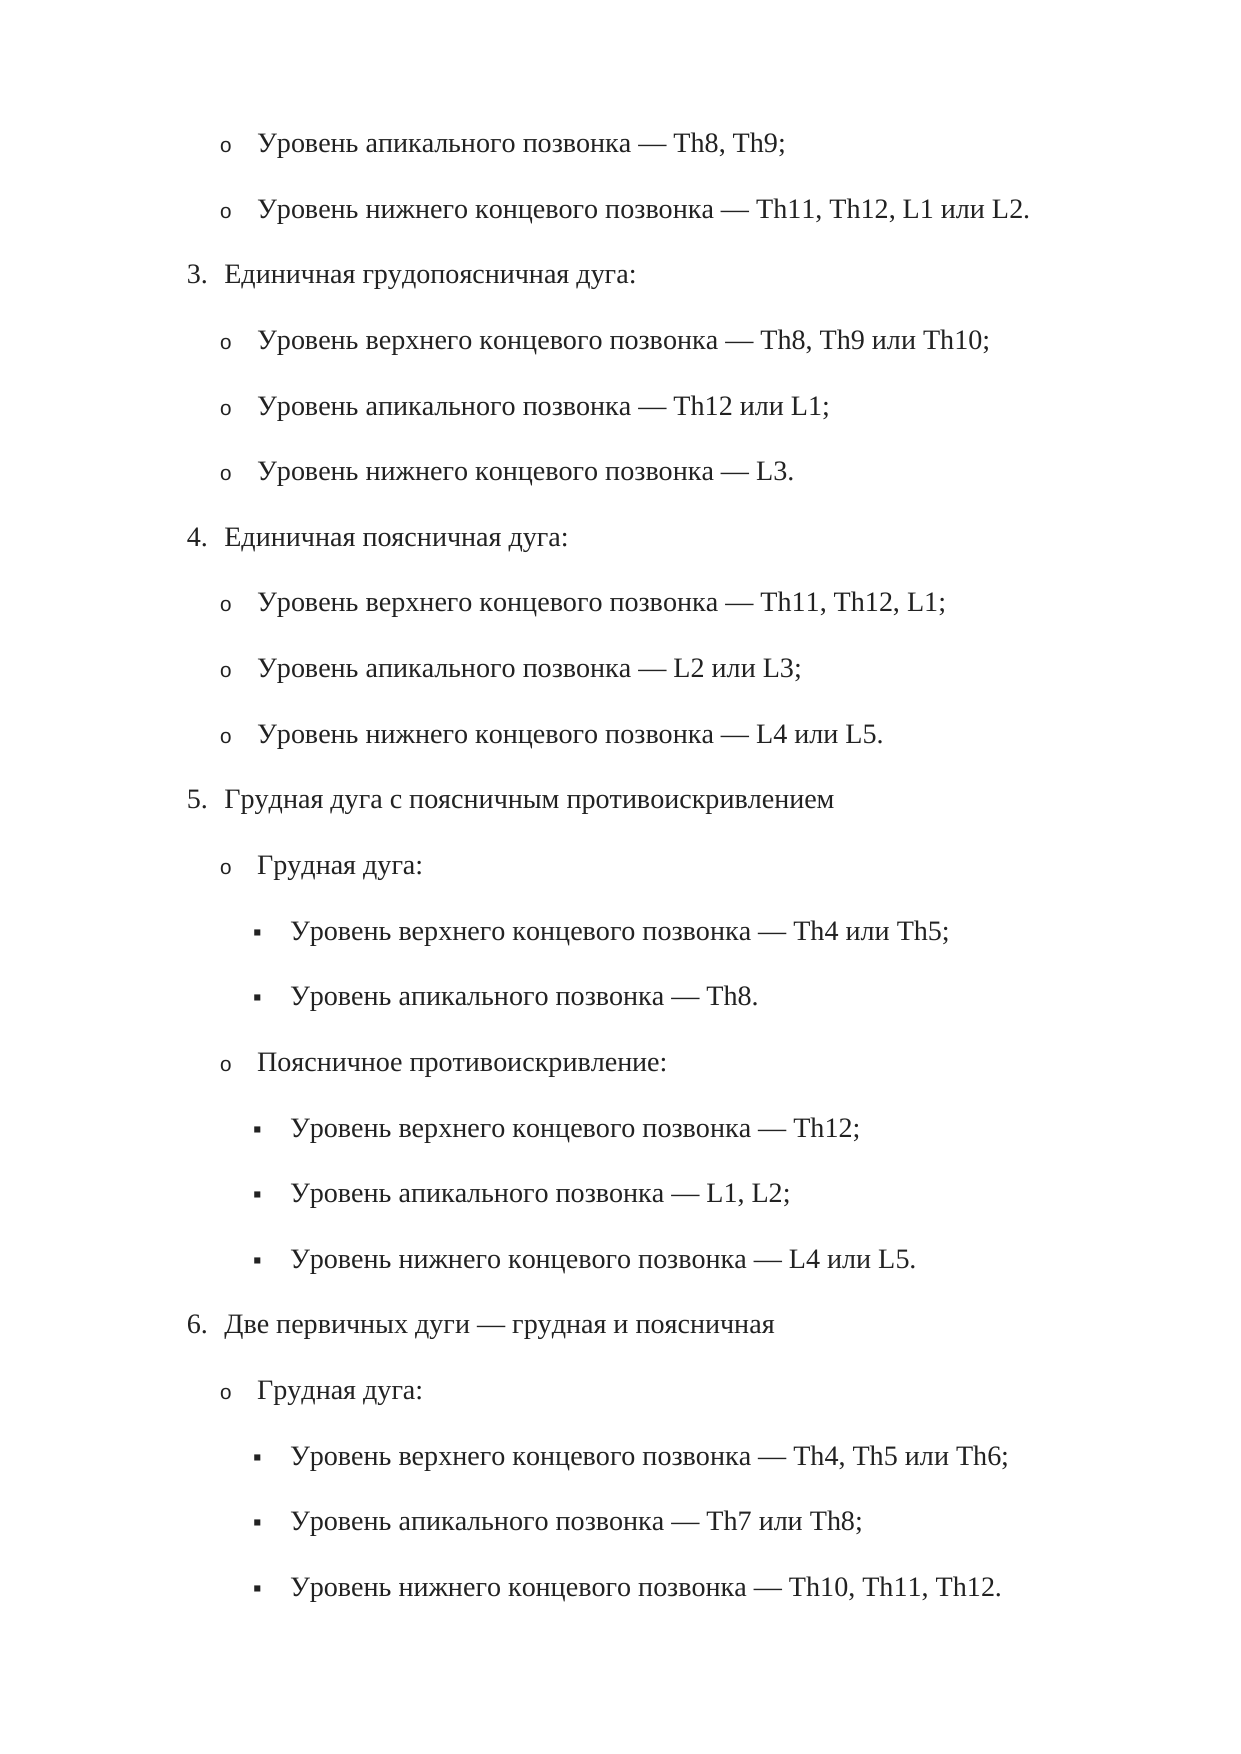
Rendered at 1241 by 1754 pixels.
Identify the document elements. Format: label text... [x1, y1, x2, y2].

list Уровень нижнего концевого позвонка — Th10, Th11, Th12. [252, 1562, 1152, 1602]
list Единичная поясничная дуга: [187, 512, 1152, 552]
list Уровень апикального позвонка — Th12 или L1; [219, 381, 1152, 421]
list Уровень нижнего концевого позвонка — Th11, Th12, L1 или L2. [219, 184, 1152, 224]
list Уровень нижнего концевого позвонка — L4 или L5. [219, 709, 1152, 749]
list Уровень апикального позвонка — L2 или L3; [219, 643, 1152, 684]
list Грудная дуга: [219, 1365, 1152, 1406]
list Уровень верхнего концевого позвонка — Th4 или Th5; [252, 906, 1152, 946]
list Уровень апикального позвонка — Th8. [252, 971, 1152, 1012]
list Единичная грудопоясничная дуга: [187, 249, 1152, 290]
list Две первичных дуги — грудная и поясничная [187, 1299, 1152, 1340]
list Уровень апикального позвонка — L1, L2; [252, 1168, 1152, 1209]
list Уровень верхнего концевого позвонка — Th11, Th12, L1; [219, 577, 1152, 618]
list Поясничное противоискривление: [219, 1037, 1152, 1077]
list Грудная дуга: [219, 840, 1152, 881]
list Уровень верхнего концевого позвонка — Th4, Th5 или Th6; [252, 1431, 1152, 1471]
list Уровень нижнего концевого позвонка — L4 или L5. [252, 1234, 1152, 1274]
list Уровень верхнего концевого позвонка — Th8, Th9 или Th10; [219, 315, 1152, 356]
list Уровень верхнего концевого позвонка — Th12; [252, 1102, 1152, 1143]
list Уровень апикального позвонка — Th7 или Th8; [252, 1496, 1152, 1537]
list Грудная дуга с поясничным противоискривлением [187, 774, 1152, 815]
list Уровень апикального позвонка — Th8, Th9; [219, 118, 1152, 159]
list Уровень нижнего концевого позвонка — L3. [219, 446, 1152, 487]
